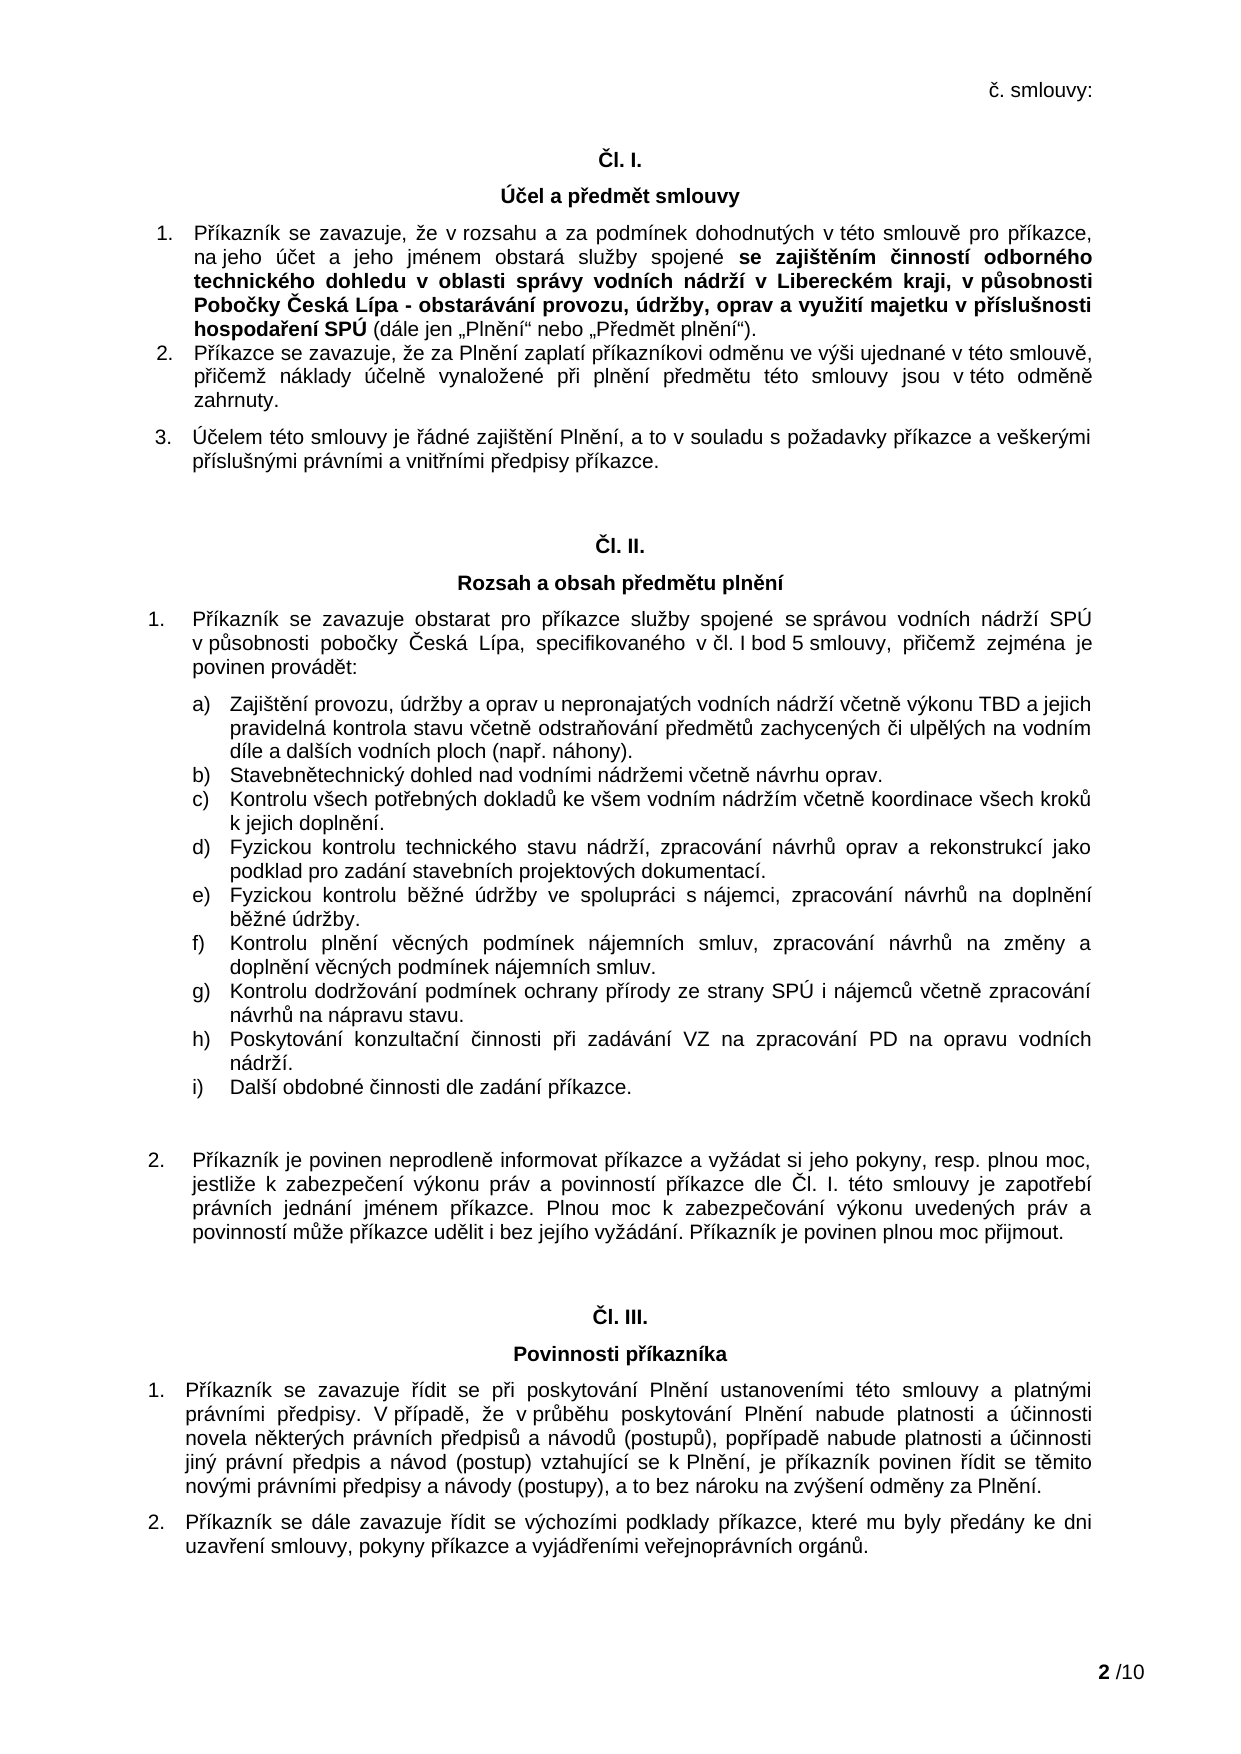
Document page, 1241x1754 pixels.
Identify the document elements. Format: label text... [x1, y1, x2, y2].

list Příkazník se zavazuje, že v rozsahu a za podmínek dohodnutých v této smlouvě pro příkazce, na jeho účet a jeho jménem obstará služby spojené se zajištěním činností odborného technického dohledu v oblasti správy vodních nádrží v Libereckém kraji, v působnosti Pobočky Česká Lípa - obstarávání provozu, údržby, oprav a využití majetku v příslušnosti hospodaření SPÚ (dále jen „Plnění“ nebo „Předmět plnění“). [156, 221, 1093, 340]
list Kontrolu všech potřebných dokladů ke všem vodním nádržím včetně koordinace všech kroků k jejich doplnění. [192, 787, 1093, 835]
list Fyzickou kontrolu technického stavu nádrží, zpracování návrhů oprav a rekonstrukcí jako podklad pro zadání stavebních projektových dokumentací. [192, 835, 1093, 883]
list Příkazník je povinen neprodleně informovat příkazce a vyžádat si jeho pokyny, resp. plnou moc, jestliže k zabezpečení výkonu práv a povinností příkazce dle Čl. I. této smlouvy je zapotřebí právních jednání jménem příkazce. Plnou moc k zabezpečování výkonu uvedených práv a povinností může příkazce udělit i bez jejího vyžádání. Příkazník je povinen plnou moc přijmout. [148, 1148, 1093, 1243]
list Fyzickou kontrolu běžné údržby ve spolupráci s nájemci, zpracování návrhů na doplnění běžné údržby. [192, 883, 1093, 931]
list Příkazce se zavazuje, že za Plnění zaplatí příkazníkovi odměnu ve výši ujednané v této smlouvě, přičemž náklady účelně vynaložené při plnění předmětu této smlouvy jsou v této odměně zahrnuty. [156, 340, 1093, 412]
list Další obdobné činnosti dle zadání příkazce. [192, 1075, 1093, 1099]
list Účelem této smlouvy je řádné zajištění Plnění, a to v souladu s požadavky příkazce a veškerými příslušnými právními a vnitřními předpisy příkazce. [154, 425, 1093, 473]
list Kontrolu dodržování podmínek ochrany přírody ze strany SPÚ i nájemců včetně zpracování návrhů na nápravu stavu. [192, 979, 1093, 1027]
list Příkazník se zavazuje obstarat pro příkazce služby spojené se správou vodních nádrží SPÚ v působnosti pobočky Česká Lípa, specifikovaného v čl. I bod 5 smlouvy, přičemž zejména je povinen provádět: [148, 607, 1093, 679]
list Příkazník se zavazuje řídit se při poskytování Plnění ustanoveními této smlouvy a platnými právními předpisy. V případě, že v průběhu poskytování Plnění nabude platnosti a účinnosti novela některých právních předpisů a návodů (postupů), popřípadě nabude platnosti a účinnosti jiný právní předpis a návod (postup) vztahující se k Plnění, je příkazník povinen řídit se těmito novými právními předpisy a návody (postupy), a to bez nároku na zvýšení odměny za Plnění. [148, 1378, 1093, 1498]
text Povinnosti příkazníka [148, 1341, 1093, 1365]
list Kontrolu plnění věcných podmínek nájemních smluv, zpracování návrhů na změny a doplnění věcných podmínek nájemních smluv. [192, 931, 1093, 979]
list Zajištění provozu, údržby a oprav u nepronajatých vodních nádrží včetně výkonu TBD a jejich pravidelná kontrola stavu včetně odstraňování předmětů zachycených či ulpělých na vodním díle a dalších vodních ploch (např. náhony). [192, 691, 1093, 763]
text Čl. III. [148, 1305, 1093, 1329]
text Čl. I. [148, 148, 1093, 172]
list Stavebnětechnický dohled nad vodními nádržemi včetně návrhu oprav. [192, 763, 1093, 787]
text Účel a předmět smlouvy [148, 184, 1093, 208]
list Poskytování konzultační činnosti při zadávání VZ na zpracování PD na opravu vodních nádrží. [192, 1027, 1093, 1075]
text Čl. II. [148, 534, 1093, 558]
text Rozsah a obsah předmětu plnění [148, 571, 1093, 594]
list Příkazník se dále zavazuje řídit se výchozími podklady příkazce, které mu byly předány ke dni uzavření smlouvy, pokyny příkazce a vyjádřeními veřejnoprávních orgánů. [148, 1510, 1093, 1558]
